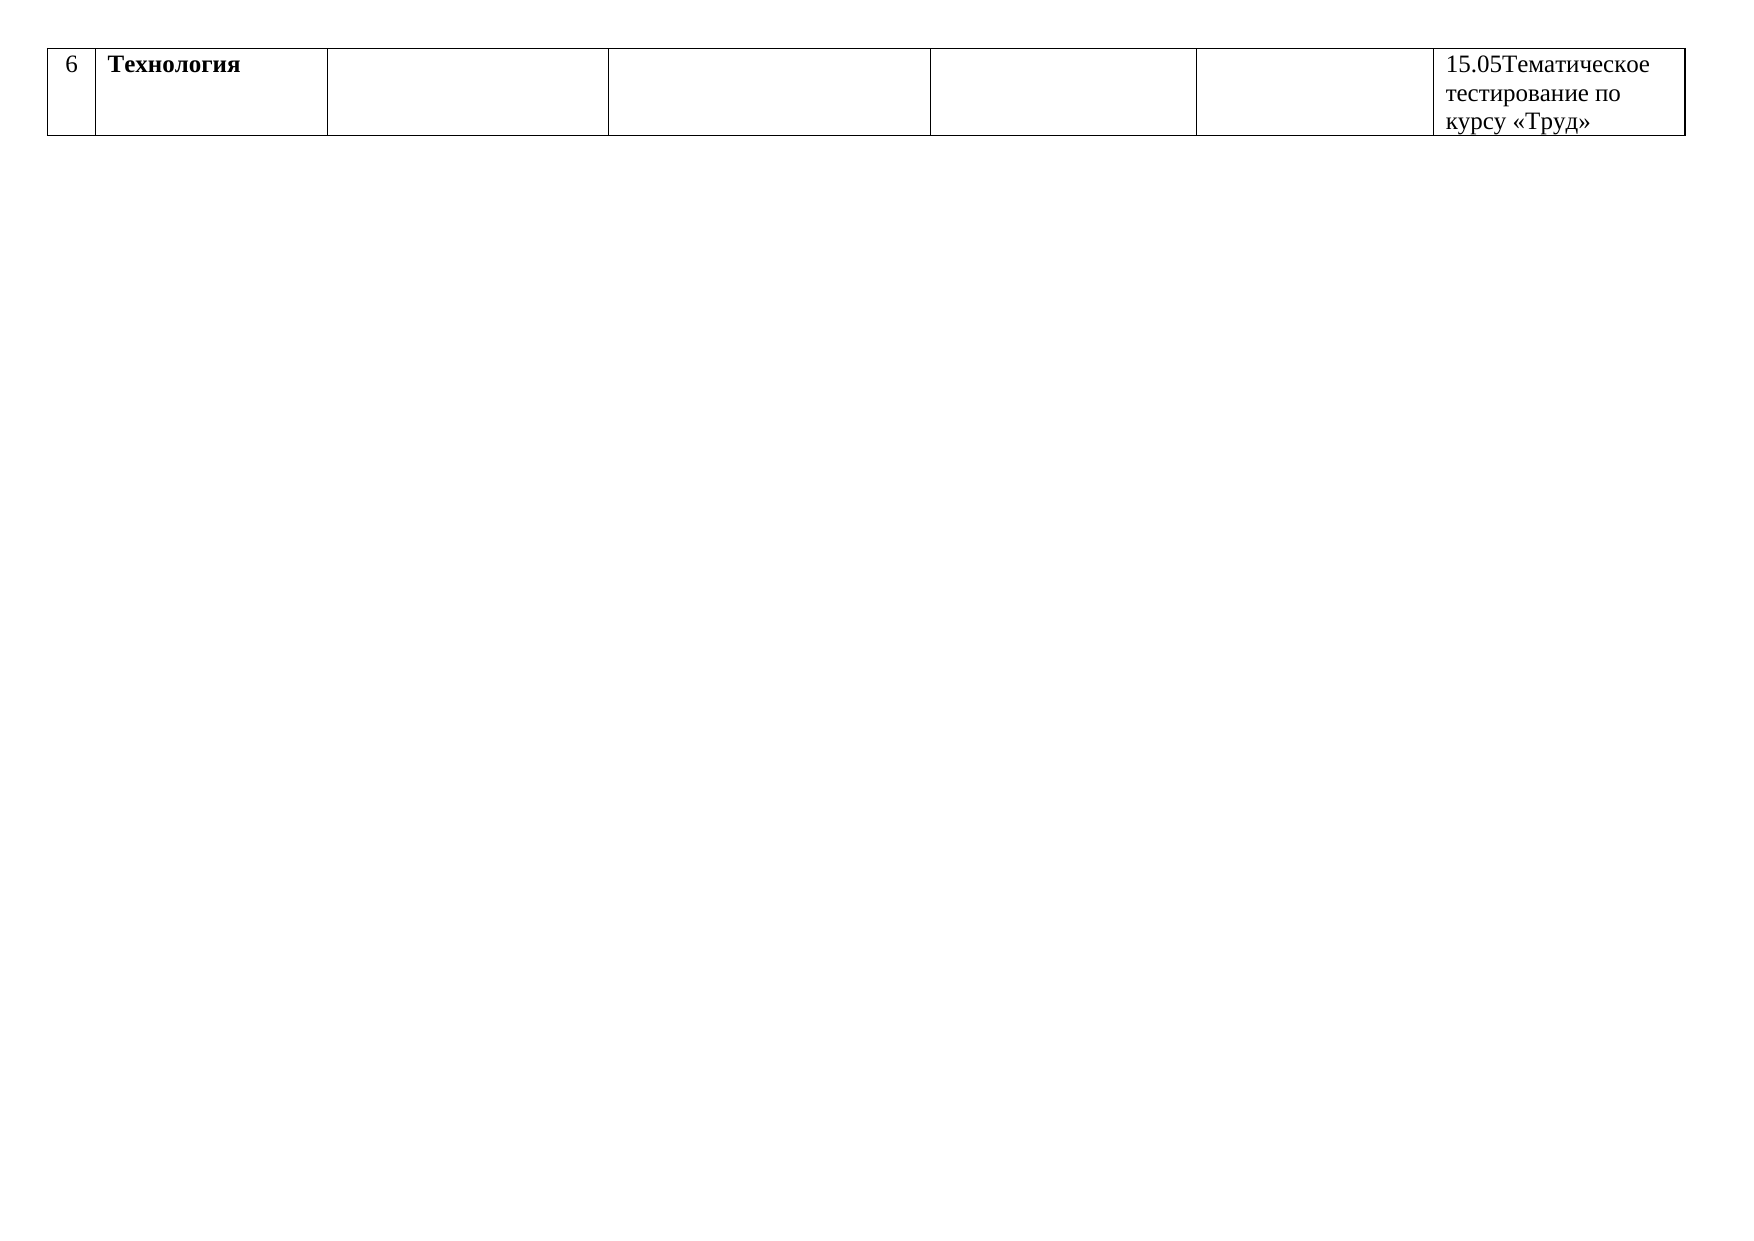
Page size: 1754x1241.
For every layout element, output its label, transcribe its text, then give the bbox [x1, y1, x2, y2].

table_cell [931, 49, 1196, 135]
table_cell [328, 49, 608, 135]
table_cell 6 [48, 49, 95, 135]
table_cell [609, 49, 930, 135]
table_cell Технология [96, 49, 327, 135]
table_cell [1197, 49, 1433, 135]
table_cell 15.05Тематическое тестирование по курсу «Труд» [1434, 49, 1684, 135]
